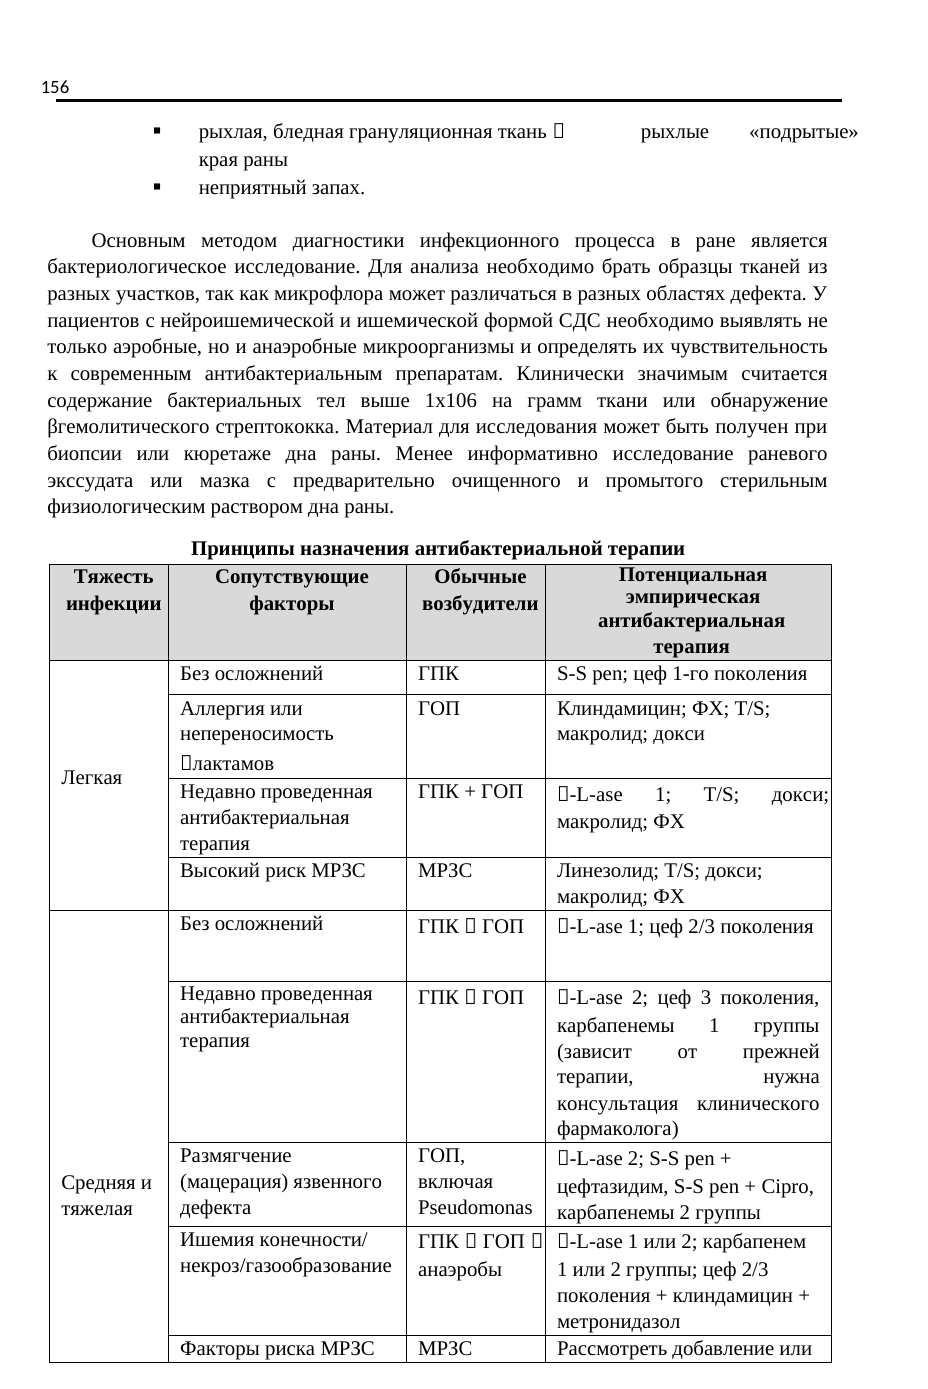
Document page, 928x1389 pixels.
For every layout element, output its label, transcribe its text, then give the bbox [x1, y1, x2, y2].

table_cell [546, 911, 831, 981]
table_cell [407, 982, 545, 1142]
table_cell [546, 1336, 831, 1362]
list рыхлая, бледная грануляционная ткань  рыхлые «подрытые» края раны [152, 116, 859, 171]
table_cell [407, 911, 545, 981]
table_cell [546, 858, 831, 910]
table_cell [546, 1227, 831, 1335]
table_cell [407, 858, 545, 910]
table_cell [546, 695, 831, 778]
subtitle Принципы назначения антибактериальной терапии [70, 536, 806, 560]
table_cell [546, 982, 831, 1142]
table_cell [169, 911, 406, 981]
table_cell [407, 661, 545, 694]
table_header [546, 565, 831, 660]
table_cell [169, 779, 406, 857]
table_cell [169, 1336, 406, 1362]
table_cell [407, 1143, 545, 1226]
text Основным методом диагностики инфекционного процесса в ране является бактериологическое исследование. Для анализа необходимо брать образцы тканей из разных участков, так как микрофлора может различаться в разных областях дефекта. У пациентов с нейроишемической и ишемической формой СДС необходимо выявлять не только аэробные, но и анаэробные микроорганизмы и определять их чувствительность к современным антибактериальным препаратам. Клинически значимым считается содержание бактериальных тел выше 1х106 на грамм ткани или обнаружение βгемолитического стрептококка. Материал для исследования может быть получен при биопсии или кюретаже дна раны. Менее информативно исследование раневого экссудата или мазка с предварительно очищенного и промытого стерильным физиологическим раствором дна раны. [47, 228, 828, 518]
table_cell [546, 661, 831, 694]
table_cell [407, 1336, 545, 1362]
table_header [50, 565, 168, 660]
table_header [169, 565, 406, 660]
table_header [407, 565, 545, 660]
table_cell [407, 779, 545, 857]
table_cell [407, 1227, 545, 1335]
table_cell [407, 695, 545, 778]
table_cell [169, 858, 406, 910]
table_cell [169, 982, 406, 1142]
list неприятный запах. [152, 174, 859, 199]
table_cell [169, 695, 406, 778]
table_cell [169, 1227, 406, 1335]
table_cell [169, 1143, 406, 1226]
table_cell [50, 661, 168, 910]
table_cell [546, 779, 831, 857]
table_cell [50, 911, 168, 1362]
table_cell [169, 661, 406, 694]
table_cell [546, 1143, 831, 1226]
